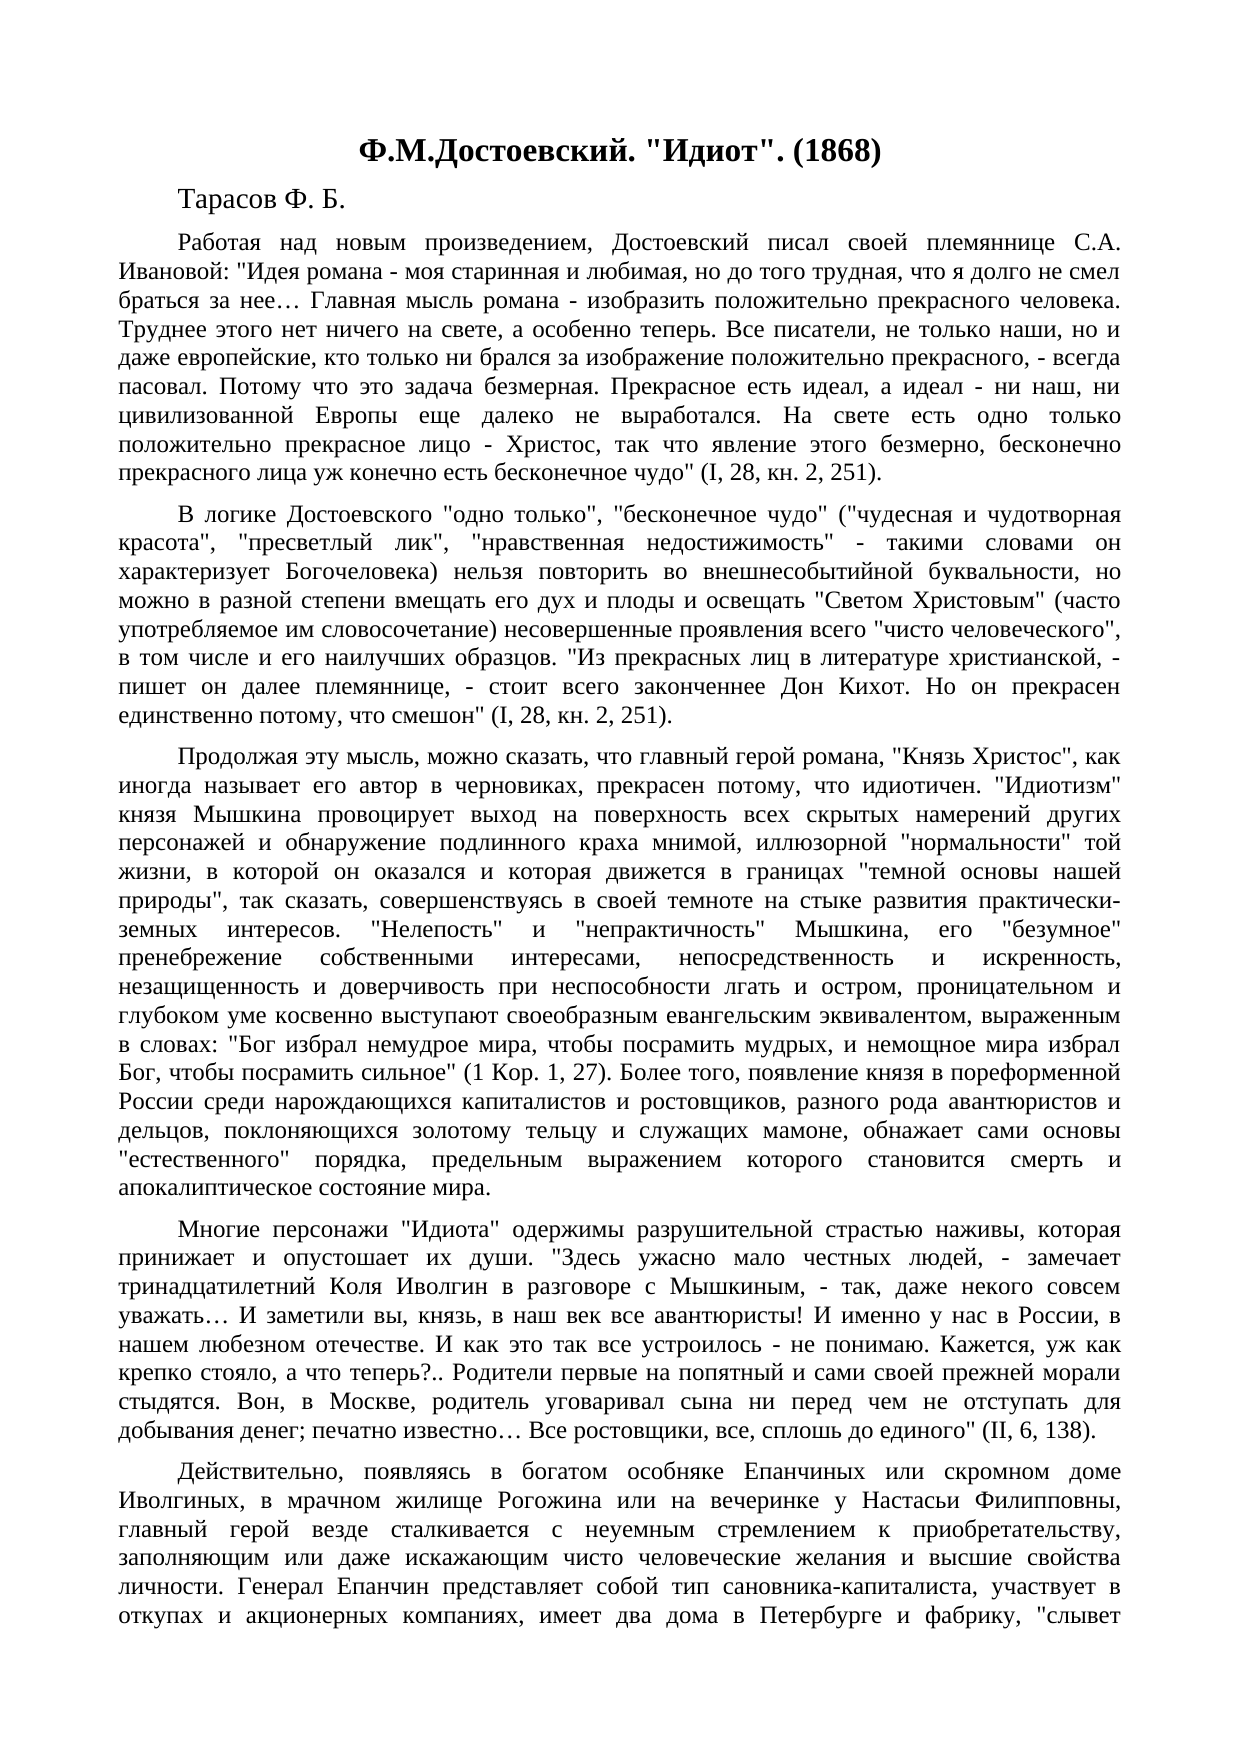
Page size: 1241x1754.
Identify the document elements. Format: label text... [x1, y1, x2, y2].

text Многие персонажи "Идиота" одержимы разрушительной страстью наживы, которая принижает и опустошает их души. "Здесь ужасно мало честных людей, - замечает тринадцатилетний Коля Иволгин в разговоре с Мышкиным, - так, даже некого совсем уважать… И заметили вы, князь, в наш век все авантюристы! И именно у нас в России, в нашем любезном отечестве. И как это так все устроилось - не понимаю. Кажется, уж как крепко стояло, а что теперь?.. Родители первые на попятный и сами своей прежней морали стыдятся. Вон, в Москве, родитель уговаривал сына ни перед чем не отступать для добывания денег; печатно известно… Все ростовщики, все, сплошь до единого" (II, 6, 138). [118, 1214, 1122, 1444]
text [118, 1456, 1122, 1629]
text Работая над новым произведением, Достоевский писал своей племяннице С.А. Ивановой: "Идея романа - моя старинная и любимая, но до того трудная, что я долго не смел браться за нее… Главная мысль романа - изобразить положительно прекрасного человека. Труднее этого нет ничего на свете, а особенно теперь. Все писатели, не только наши, но и даже европейские, кто только ни брался за изображение положительно прекрасного, - всегда пасовал. Потому что это задача безмерная. Прекрасное есть идеал, а идеал - ни наш, ни цивилизованной Европы еще далеко не выработался. На свете есть одно только положительно прекрасное лицо - Христос, так что явление этого безмерно, бесконечно прекрасного лица уж конечно есть бесконечное чудо" (I, 28, кн. 2, 251). [118, 227, 1122, 486]
text Продолжая эту мысль, можно сказать, что главный герой романа, "Князь Христос", как иногда называет его автор в черновиках, прекрасен потому, что идиотичен. "Идиотизм" князя Мышкина провоцирует выход на поверхность всех скрытых намерений других персонажей и обнаружение подлинного краха мнимой, иллюзорной "нормальности" той жизни, в которой он оказался и которая движется в границах "темной основы нашей природы", так сказать, совершенствуясь в своей темноте на стыке развития практически-земных интересов. "Нелепость" и "непрактичность" Мышкина, его "безумное" пренебрежение собственными интересами, непосредственность и искренность, незащищенность и доверчивость при неспособности лгать и остром, проницательном и глубоком уме косвенно выступают своеобразным евангельским эквивалентом, выраженным в словах: "Бог избрал немудрое мира, чтобы посрамить мудрых, и немощное мира избрал Бог, чтобы посрамить сильное" (1 Кор. 1, 27). Более того, появление князя в пореформенной России среди нарождающихся капиталистов и ростовщиков, разного рода авантюристов и дельцов, поклоняющихся золотому тельцу и служащих мамоне, обнажает сами основы "естественного" порядка, предельным выражением которого становится смерть и апокалиптическое состояние мира. [118, 741, 1122, 1201]
text Тарасов Ф. Б. [118, 181, 1122, 215]
text В логике Достоевского "одно только", "бесконечное чудо" ("чудесная и чудотворная красота", "пресветлый лик", "нравственная недостижимость" - такими словами он характеризует Богочеловека) нельзя повторить во внешнесобытийной буквальности, но можно в разной степени вмещать его дух и плоды и освещать "Светом Христовым" (часто употребляемое им словосочетание) несовершенные проявления всего "чисто человеческого", в том числе и его наилучших образцов. "Из прекрасных лиц в литературе христианской, - пишет он далее племяннице, - стоит всего законченнее Дон Кихот. Но он прекрасен единственно потому, что смешон" (I, 28, кн. 2, 251). [118, 499, 1122, 729]
text Ф.М.Достоевский. "Идиот". (1868) [118, 131, 1122, 169]
